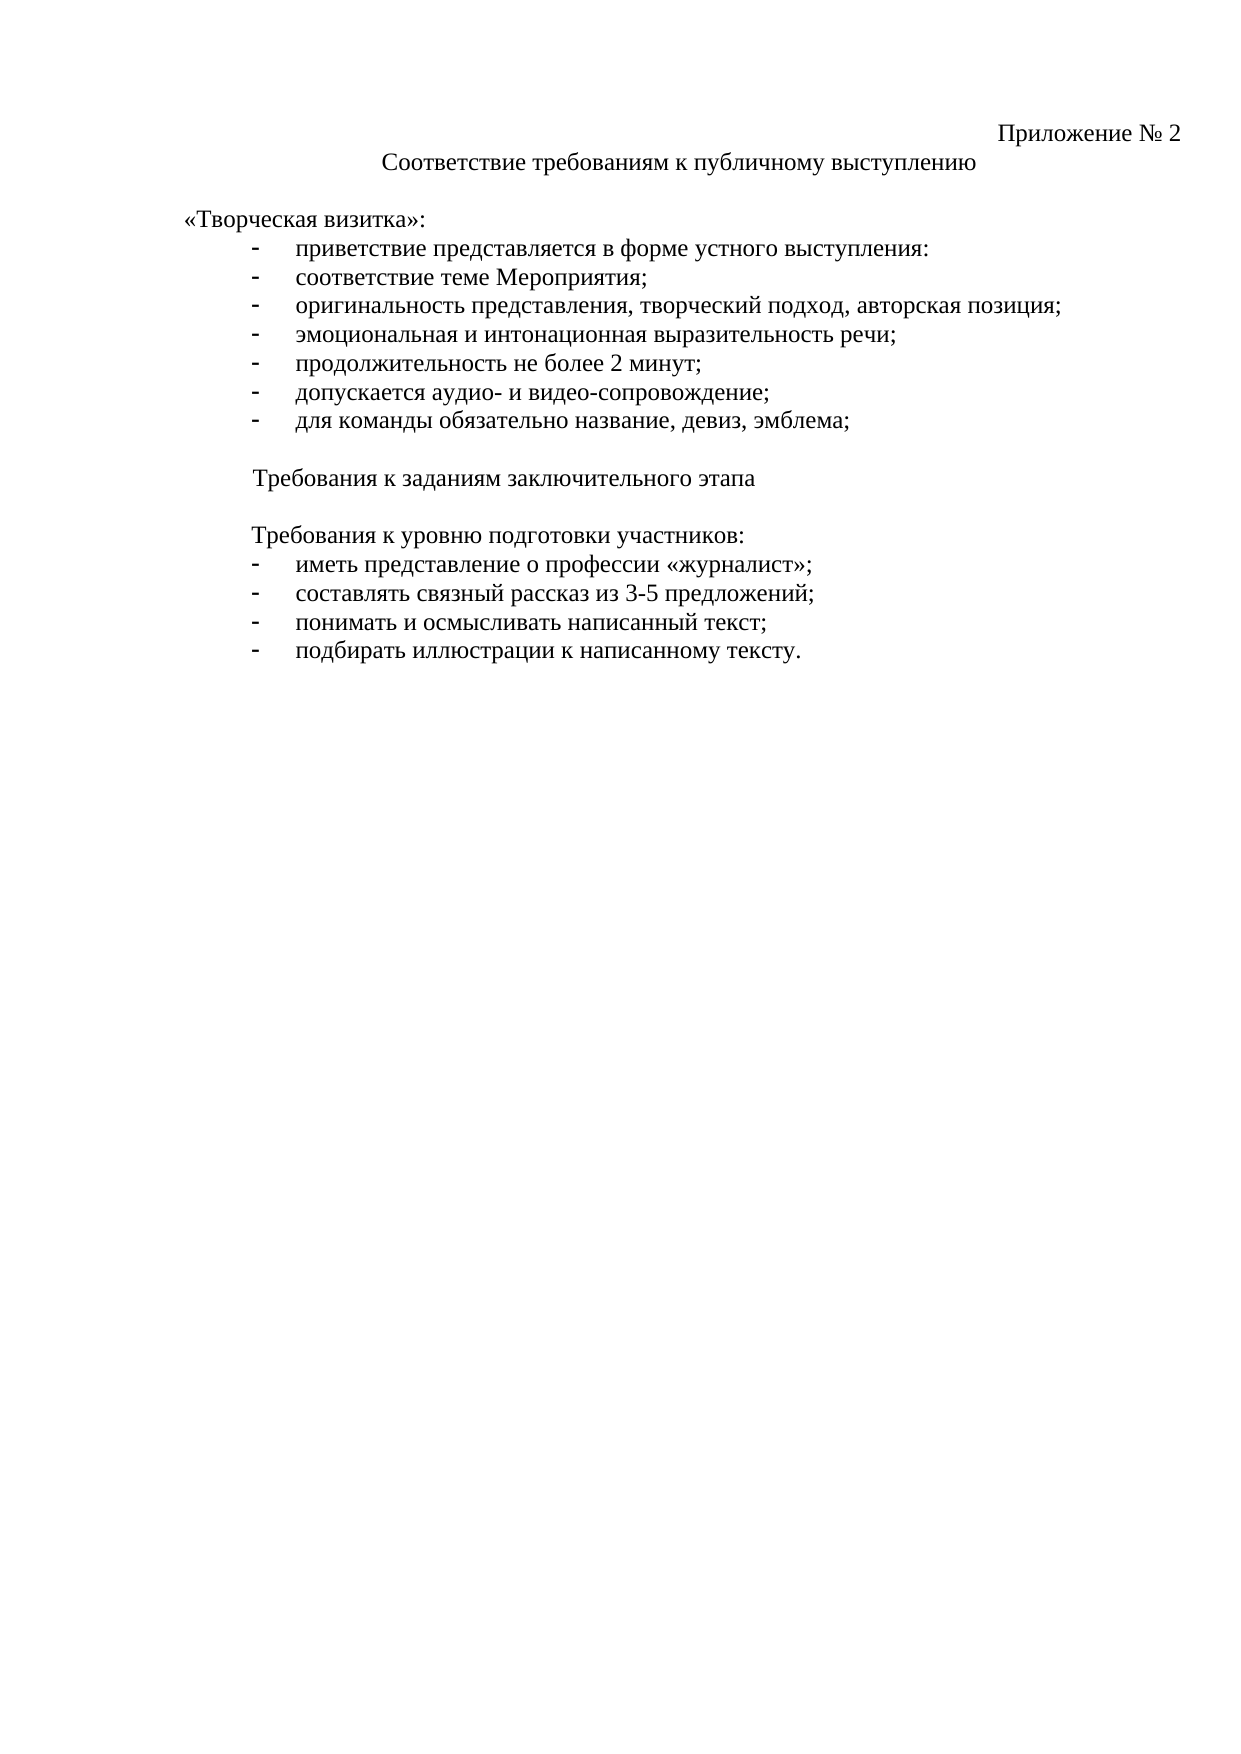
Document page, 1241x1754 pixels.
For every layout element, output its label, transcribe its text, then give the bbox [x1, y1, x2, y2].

list соответствие теме Мероприятия; [177, 262, 1181, 291]
text «Творческая визитка»: [177, 204, 1181, 233]
list оригинальность представления, творческий подход, авторская позиция; [177, 291, 1181, 319]
text Приложение № 2 [177, 118, 1181, 147]
list эмоциональная и интонационная выразительность речи; [177, 319, 1181, 348]
list понимать и осмысливать написанный текст; [177, 607, 1181, 636]
text Требования к уровню подготовки участников: [177, 521, 1181, 549]
list подбирать иллюстрации к написанному тексту. [177, 636, 1181, 664]
list продолжительность не более 2 минут; [177, 348, 1181, 377]
list составлять связный рассказ из 3-5 предложений; [177, 578, 1181, 607]
list иметь представление о профессии «журналист»; [177, 549, 1181, 578]
list Требования к заданиям заключительного этапа [252, 463, 1181, 492]
list для команды обязательно название, девиз, эмблема; [177, 406, 1181, 434]
list допускается аудио- и видео-сопровождение; [177, 377, 1181, 406]
text Соответствие требованиям к публичному выступлению [177, 147, 1181, 176]
list приветствие представляется в форме устного выступления: [177, 233, 1181, 262]
